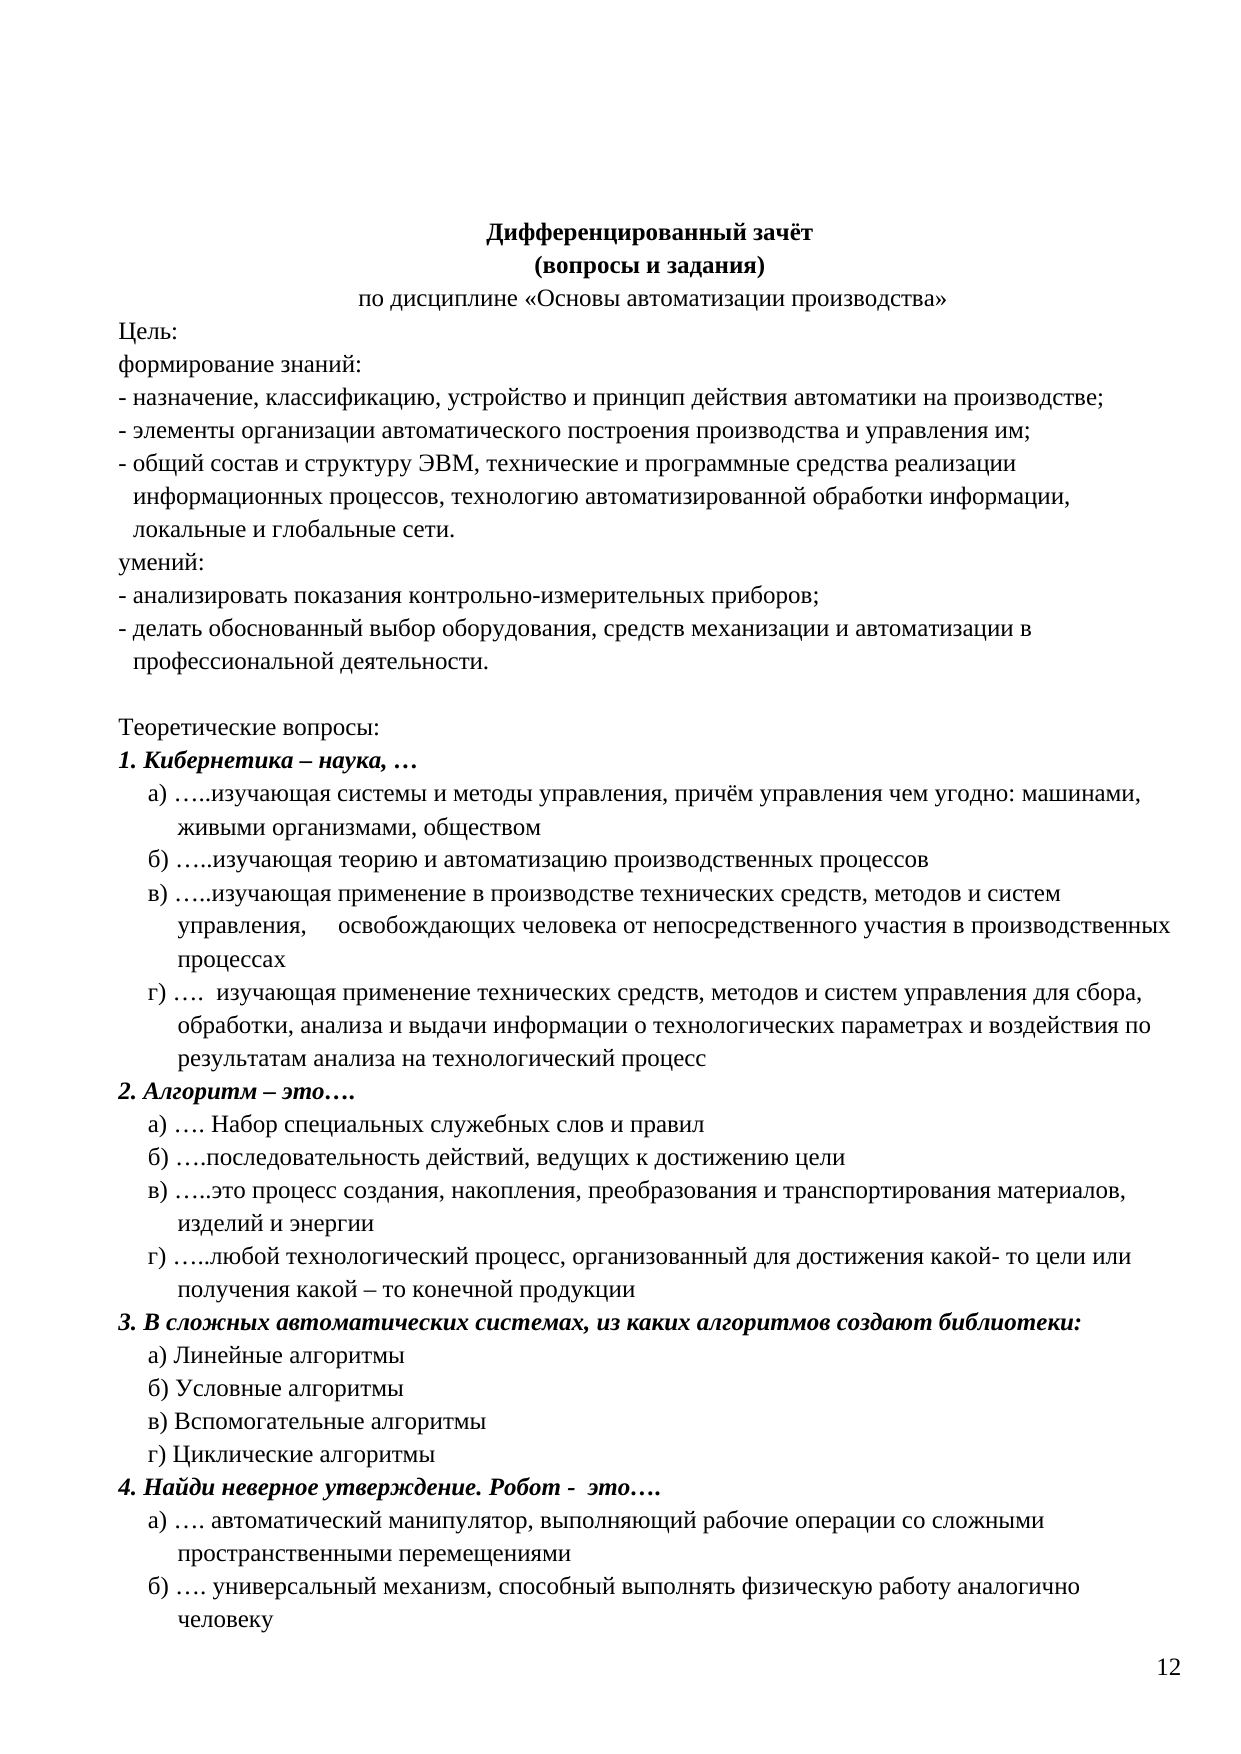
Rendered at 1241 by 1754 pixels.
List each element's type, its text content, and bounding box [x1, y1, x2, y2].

text в) …..это процесс создания, накопления, преобразования и транспортирования материалов, изделий и энергии [148, 1175, 1181, 1237]
text а) …. автоматический манипулятор, выполняющий рабочие операции со сложными пространственными перемещениями [148, 1505, 1181, 1567]
text Дифференцированный зачёт [118, 217, 1181, 246]
text - элементы организации автоматического построения производства и управления им; [118, 415, 1181, 444]
text а) …. Набор специальных служебных слов и правил [148, 1109, 1181, 1137]
text в) Вспомогательные алгоритмы [148, 1406, 1181, 1435]
text а) …..изучающая системы и методы управления, причём управления чем угодно: машинами, живыми организмами, обществом [148, 778, 1181, 840]
text (вопросы и задания) [118, 250, 1181, 279]
text б) ….последовательность действий, ведущих к достижению цели [148, 1142, 1181, 1171]
text умений: [118, 547, 1181, 576]
text б) …..изучающая теорию и автоматизацию производственных процессов [148, 844, 1181, 873]
text 3. В сложных автоматических системах, из каких алгоритмов создают библиотеки: [118, 1307, 1181, 1336]
text - делать обоснованный выбор оборудования, средств механизации и автоматизации в профессиональной деятельности. [118, 613, 1181, 675]
text г) Циклические алгоритмы [148, 1439, 1181, 1468]
text - общий состав и структуру ЭВМ, технические и программные средства реализации информационных процессов, технологию автоматизированной обработки информации, локальные и глобальные сети. [118, 448, 1181, 543]
text б) Условные алгоритмы [148, 1373, 1181, 1402]
text г) …..любой технологический процесс, организованный для достижения какой- то цели или получения какой – то конечной продукции [148, 1241, 1181, 1303]
text 4. Найди неверное утверждение. Робот - это…. [118, 1472, 1181, 1501]
text 2. Алгоритм – это…. [118, 1076, 1181, 1104]
text - назначение, классификацию, устройство и принцип действия автоматики на производстве; [118, 382, 1181, 411]
text г) …. изучающая применение технических средств, методов и систем управления для сбора, обработки, анализа и выдачи информации о технологических параметрах и воздействия по результатам анализа на технологический процесс [148, 977, 1181, 1071]
text - анализировать показания контрольно-измерительных приборов; [118, 580, 1181, 609]
text формирование знаний: [118, 349, 1181, 378]
text а) Линейные алгоритмы [148, 1340, 1181, 1369]
text Теоретические вопросы: [118, 712, 1181, 741]
text в) …..изучающая применение в производстве технических средств, методов и систем управления, освобождающих человека от непосредственного участия в производственных процессах [148, 878, 1181, 972]
text Цель: [118, 316, 1181, 345]
text б) …. универсальный механизм, способный выполнять физическую работу аналогично человеку [148, 1571, 1181, 1633]
text по дисциплине «Основы автоматизации производства» [118, 283, 1181, 312]
text 1. Кибернетика – наука, … [118, 746, 1181, 774]
